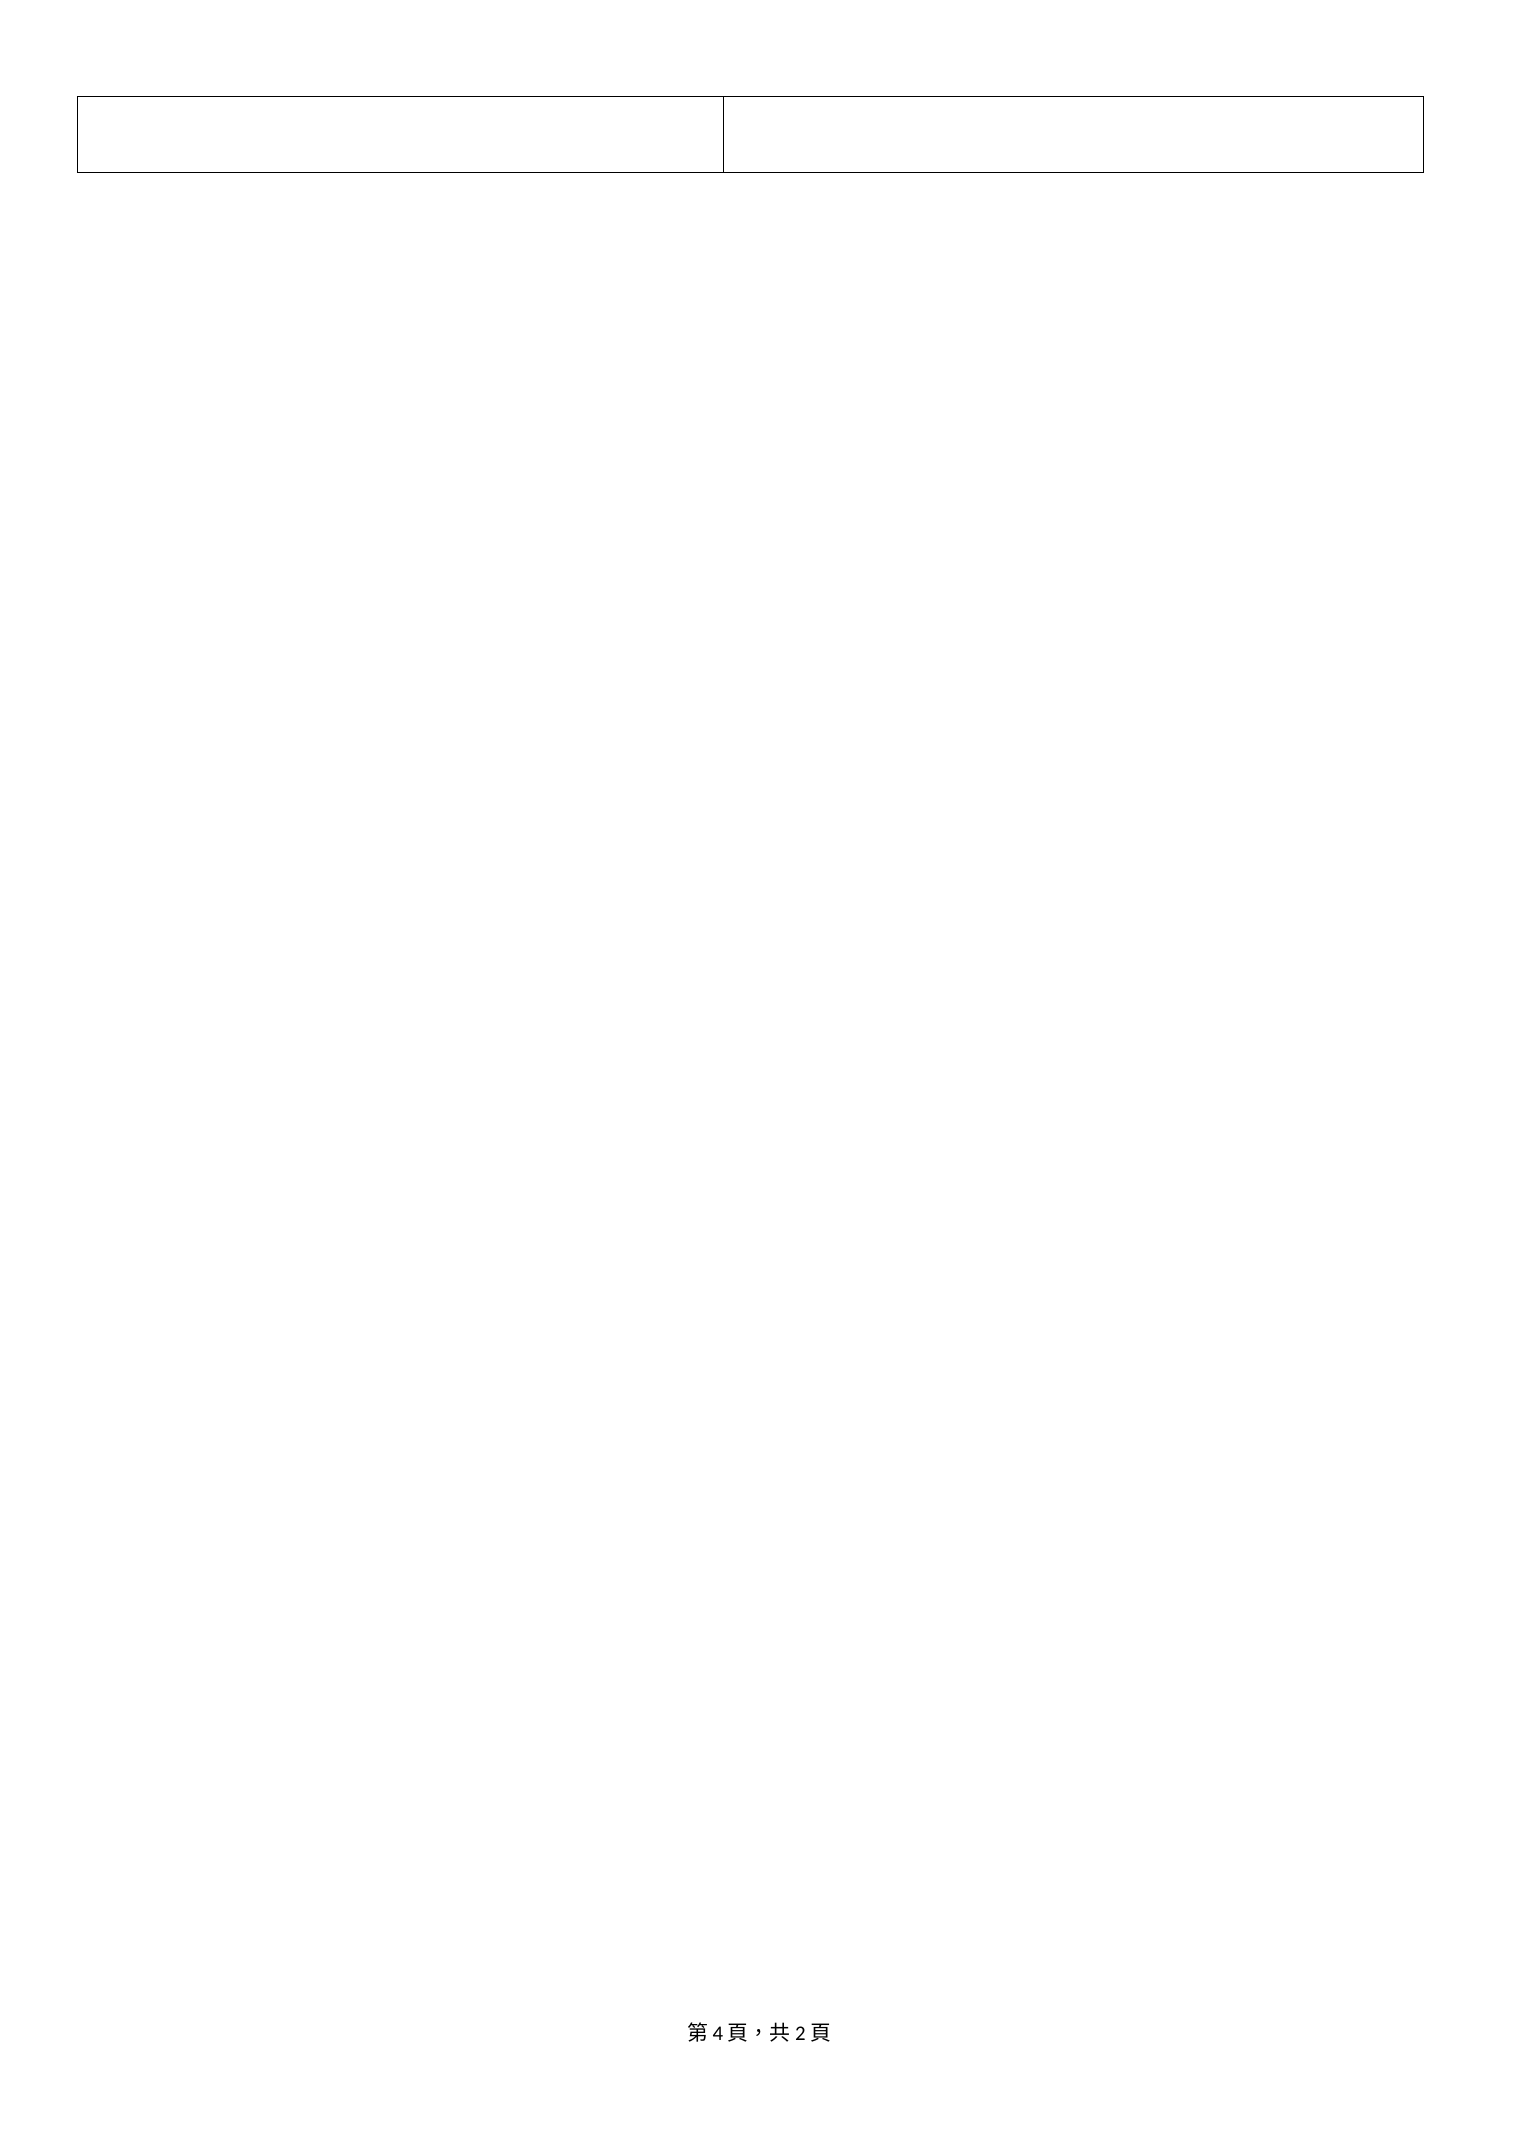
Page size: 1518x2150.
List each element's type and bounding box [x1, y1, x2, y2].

table_cell [724, 97, 1423, 172]
table_cell [78, 97, 723, 172]
